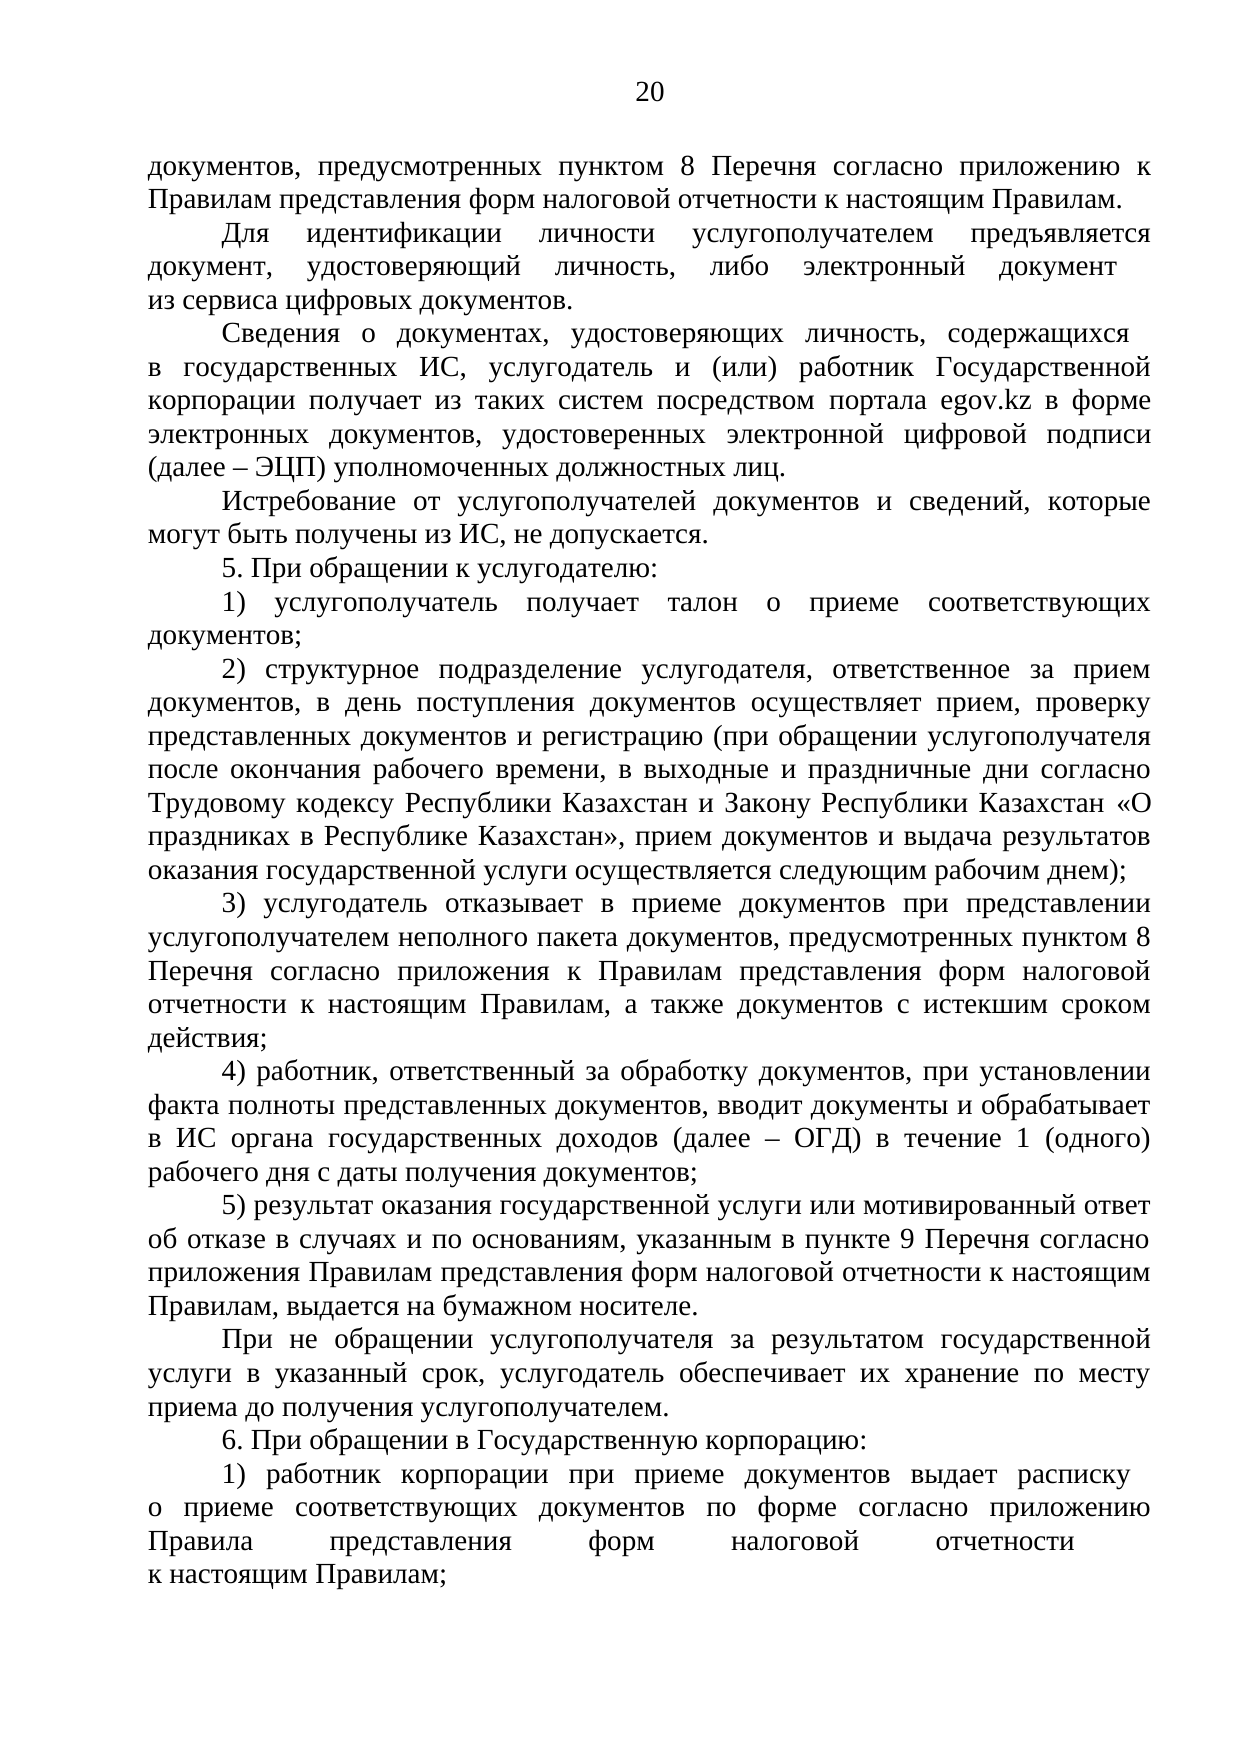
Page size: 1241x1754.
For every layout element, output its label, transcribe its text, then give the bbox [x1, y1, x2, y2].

text 1) услугополучатель получает талон о приеме соответствующих документов; [148, 584, 1152, 651]
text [148, 148, 1152, 215]
text Сведения о документах, удостоверяющих личность, содержащихся в государственных ИС, услугодатель и (или) работник Государственной корпорации получает из таких систем посредством портала egov.kz в форме электронных документов, удостоверенных электронной цифровой подписи (далее – ЭЦП) уполномоченных должностных лиц. [148, 315, 1152, 483]
text Для идентификации личности услугополучателем предъявляется документ, удостоверяющий личность, либо электронный документ из сервиса цифровых документов. [148, 215, 1152, 315]
text 1) работник корпорации при приеме документов выдает расписку о приеме соответствующих документов по форме согласно приложению Правила представления форм налоговой отчетности к настоящим Правилам; [148, 1456, 1152, 1590]
text 5. При обращении к услугодателю: [148, 550, 1152, 584]
text При не обращении услугополучателя за результатом государственной услуги в указанный срок, услугодатель обеспечивает их хранение по месту приема до получения услугополучателем. [148, 1322, 1152, 1422]
text Истребование от услугополучателей документов и сведений, которые могут быть получены из ИС, не допускается. [148, 483, 1152, 550]
text 5) результат оказания государственной услуги или мотивированный ответ об отказе в случаях и по основаниям, указанным в пункте 9 Перечня согласно приложения Правилам представления форм налоговой отчетности к настоящим Правилам, выдается на бумажном носителе. [148, 1187, 1152, 1322]
text 3) услугодатель отказывает в приеме документов при представлении услугополучателем неполного пакета документов, предусмотренных пунктом 8 Перечня согласно приложения к Правилам представления форм налоговой отчетности к настоящим Правилам, а также документов с истекшим сроком действия; [148, 886, 1152, 1053]
text 2) структурное подразделение услугодателя, ответственное за прием документов, в день поступления документов осуществляет прием, проверку представленных документов и регистрацию (при обращении услугополучателя после окончания рабочего времени, в выходные и праздничные дни согласно Трудовому кодексу Республики Казахстан и Закону Республики Казахстан «О праздниках в Республике Казахстан», прием документов и выдача результатов оказания государственной услуги осуществляется следующим рабочим днем); [148, 651, 1152, 886]
text 6. При обращении в Государственную корпорацию: [148, 1422, 1152, 1456]
text 4) работник, ответственный за обработку документов, при установлении факта полноты представленных документов, вводит документы и обрабатывает в ИС органа государственных доходов (далее – ОГД) в течение 1 (одного) рабочего дня с даты получения документов; [148, 1053, 1152, 1187]
